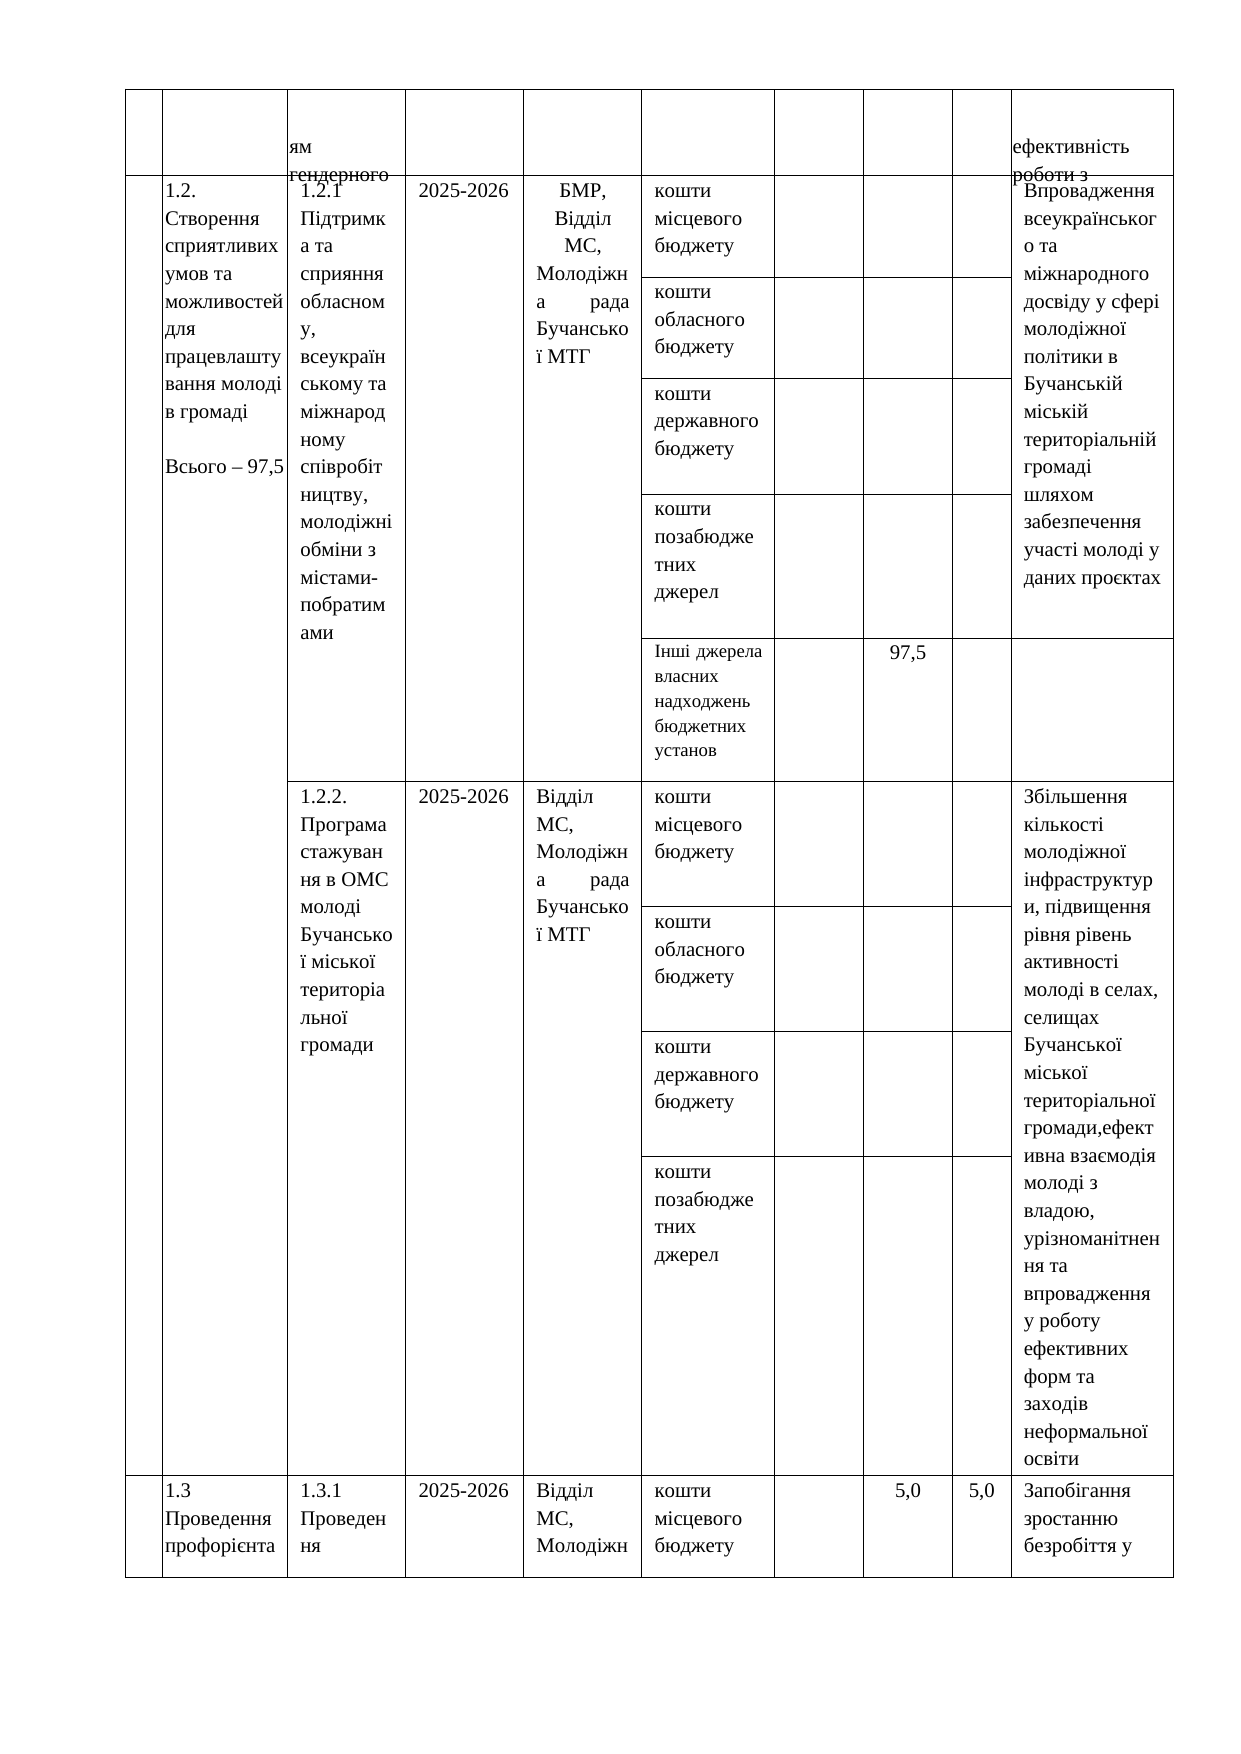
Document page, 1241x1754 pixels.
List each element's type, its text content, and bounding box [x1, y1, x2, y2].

table_cell [953, 379, 1011, 494]
table_cell Впровадження всеукраїнського та міжнародного досвіду у сфері молодіжної політики в Бучанській міській територіальній громаді шляхом забезпечення участі молоді у даних проєктах [1012, 176, 1173, 637]
table_cell кошти державного бюджету [642, 379, 774, 494]
table_cell [775, 907, 863, 1031]
table_cell Відділ МС, Молодіжна рада Бучанської МТГ [524, 782, 641, 1475]
table_cell [775, 278, 863, 378]
table_cell кошти державного бюджету [642, 1032, 774, 1156]
table_cell 5,0 [953, 1476, 1011, 1577]
table_cell [775, 379, 863, 494]
table_cell 5,0 [864, 1476, 952, 1577]
table_cell [953, 1032, 1011, 1156]
table_cell [864, 278, 952, 378]
table_cell [953, 1157, 1011, 1475]
table_cell [953, 278, 1011, 378]
table_cell [864, 90, 952, 175]
table_cell [864, 782, 952, 906]
table_cell [775, 1157, 863, 1475]
table_cell кошти обласного бюджету [642, 278, 774, 378]
table_cell [864, 379, 952, 494]
table_cell [775, 1032, 863, 1156]
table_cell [1012, 1476, 1173, 1577]
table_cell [642, 90, 774, 175]
table_cell [864, 907, 952, 1031]
table_cell [775, 639, 863, 781]
table_cell [775, 1476, 863, 1577]
table_cell [1012, 639, 1173, 781]
table_cell [126, 176, 162, 1475]
table_cell [775, 495, 863, 637]
table_cell 2025-2026 [406, 176, 523, 781]
table_cell 1.2. Створення сприятливих умов та можливостей для працевлаштування молоді в громаді Всього – 97,5 [163, 176, 287, 1475]
table_cell кошти обласного бюджету [642, 907, 774, 1031]
table_cell [864, 1032, 952, 1156]
table_cell 97,5 [864, 639, 952, 781]
table_cell кошти позабюджетних джерел [642, 1157, 774, 1475]
table_cell [953, 907, 1011, 1031]
table_cell [953, 176, 1011, 277]
table_cell [864, 1157, 952, 1475]
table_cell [524, 1476, 641, 1577]
table_cell 1.2.2. Програма стажування в ОМС молоді Бучанської міської територіальної громади [288, 782, 405, 1475]
table_cell БМР, Відділ МС, Молодіжна рада Бучанської МТГ [524, 176, 641, 781]
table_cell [163, 1476, 287, 1577]
table_cell 2025-2026 [406, 782, 523, 1475]
table_cell [953, 495, 1011, 637]
table_cell Збільшення кількості молодіжної інфраструктури, підвищення рівня рівень активності молоді в селах, селищах Бучанської міської територіальної громади,ефективна взаємодія молоді з владою, урізноманітнення та впровадження у роботу ефективних форм та заходів неформальної освіти [1012, 782, 1173, 1475]
table_cell [953, 90, 1011, 175]
table_cell [864, 495, 952, 637]
table_cell [126, 1476, 162, 1577]
table_cell [953, 782, 1011, 906]
table_cell Інші джерела власних надходжень бюджетних установ [642, 639, 774, 781]
table_cell 1.2.1 Підтримка та сприяння обласному, всеукраїнському та міжнародному співробітництву, молодіжні обміни з містами-побратимами [288, 176, 405, 781]
table_cell [775, 176, 863, 277]
table_cell [775, 782, 863, 906]
table_cell [953, 639, 1011, 781]
table_cell [775, 90, 863, 175]
table_cell [864, 176, 952, 277]
table_cell кошти позабюджетних джерел [642, 495, 774, 637]
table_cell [288, 1476, 405, 1577]
table_cell кошти місцевого бюджету [642, 176, 774, 277]
table_cell кошти місцевого бюджету [642, 782, 774, 906]
table_cell кошти місцевого бюджету [642, 1476, 774, 1577]
table_cell 2025-2026 [406, 1476, 523, 1577]
